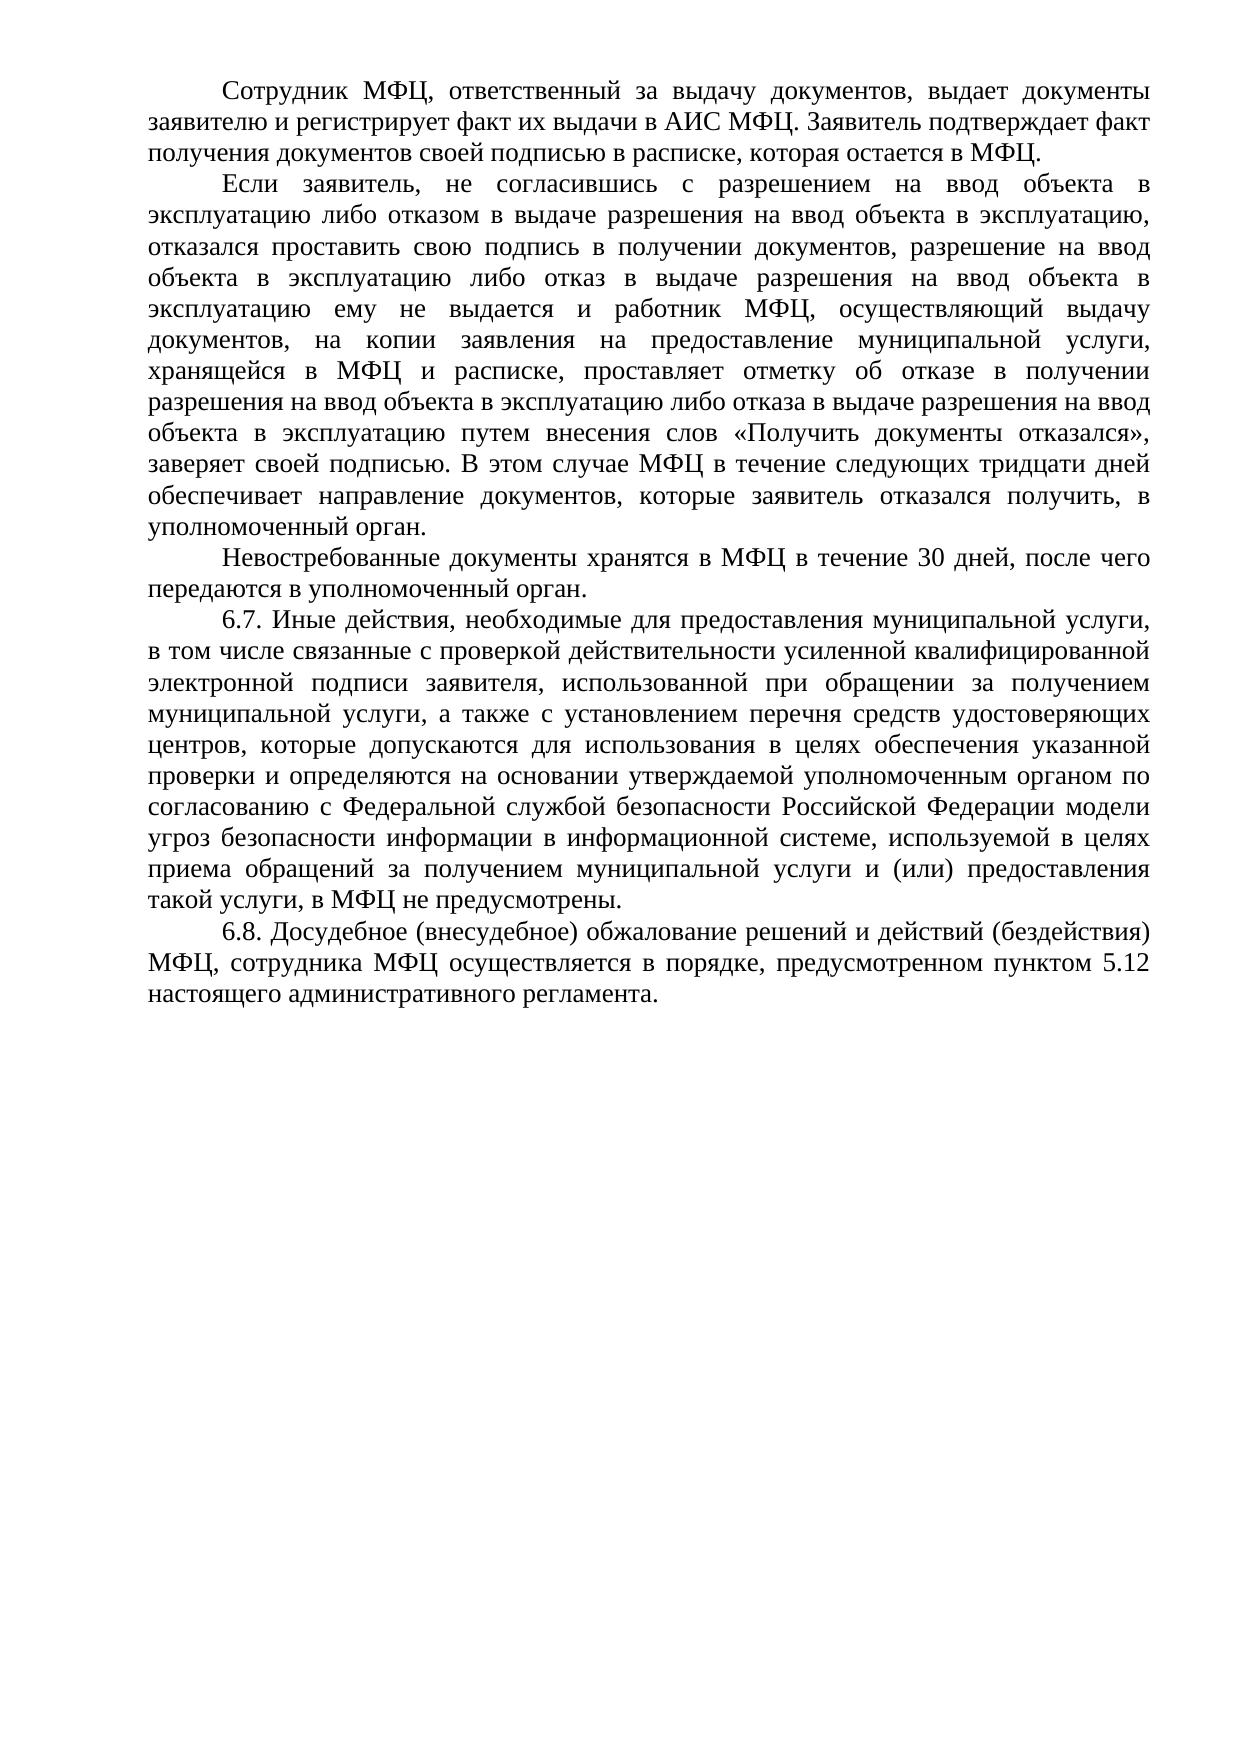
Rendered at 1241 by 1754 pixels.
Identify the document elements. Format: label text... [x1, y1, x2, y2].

text Невостребованные документы хранятся в МФЦ в течение 30 дней, после чего передаются в уполномоченный орган. [148, 541, 1152, 603]
text 6.8. Досудебное (внесудебное) обжалование решений и действий (бездействия) МФЦ, сотрудника МФЦ осуществляется в порядке, предусмотренном пунктом 5.12 настоящего административного регламента. [148, 915, 1152, 1008]
text Если заявитель, не согласившись с разрешением на ввод объекта в эксплуатацию либо отказом в выдаче разрешения на ввод объекта в эксплуатацию, отказался проставить свою подпись в получении документов, разрешение на ввод объекта в эксплуатацию либо отказ в выдаче разрешения на ввод объекта в эксплуатацию ему не выдается и работник МФЦ, осуществляющий выдачу документов, на копии заявления на предоставление муниципальной услуги, хранящейся в МФЦ и расписке, проставляет отметку об отказе в получении разрешения на ввод объекта в эксплуатацию либо отказа в выдаче разрешения на ввод объекта в эксплуатацию путем внесения слов «Получить документы отказался», заверяет своей подписью. В этом случае МФЦ в течение следующих тридцати дней обеспечивает направление документов, которые заявитель отказался получить, в уполномоченный орган. [148, 167, 1152, 541]
text 6.7. Иные действия, необходимые для предоставления муниципальной услуги, в том числе связанные с проверкой действительности усиленной квалифицированной электронной подписи заявителя, использованной при обращении за получением муниципальной услуги, а также с установлением перечня средств удостоверяющих центров, которые допускаются для использования в целях обеспечения указанной проверки и определяются на основании утверждаемой уполномоченным органом по согласованию с Федеральной службой безопасности Российской Федерации модели угроз безопасности информации в информационной системе, используемой в целях приема обращений за получением муниципальной услуги и (или) предоставления такой услуги, в МФЦ не предусмотрены. [148, 603, 1152, 915]
text Сотрудник МФЦ, ответственный за выдачу документов, выдает документы заявителю и регистрирует факт их выдачи в АИС МФЦ. Заявитель подтверждает факт получения документов своей подписью в расписке, которая остается в МФЦ. [148, 74, 1152, 167]
